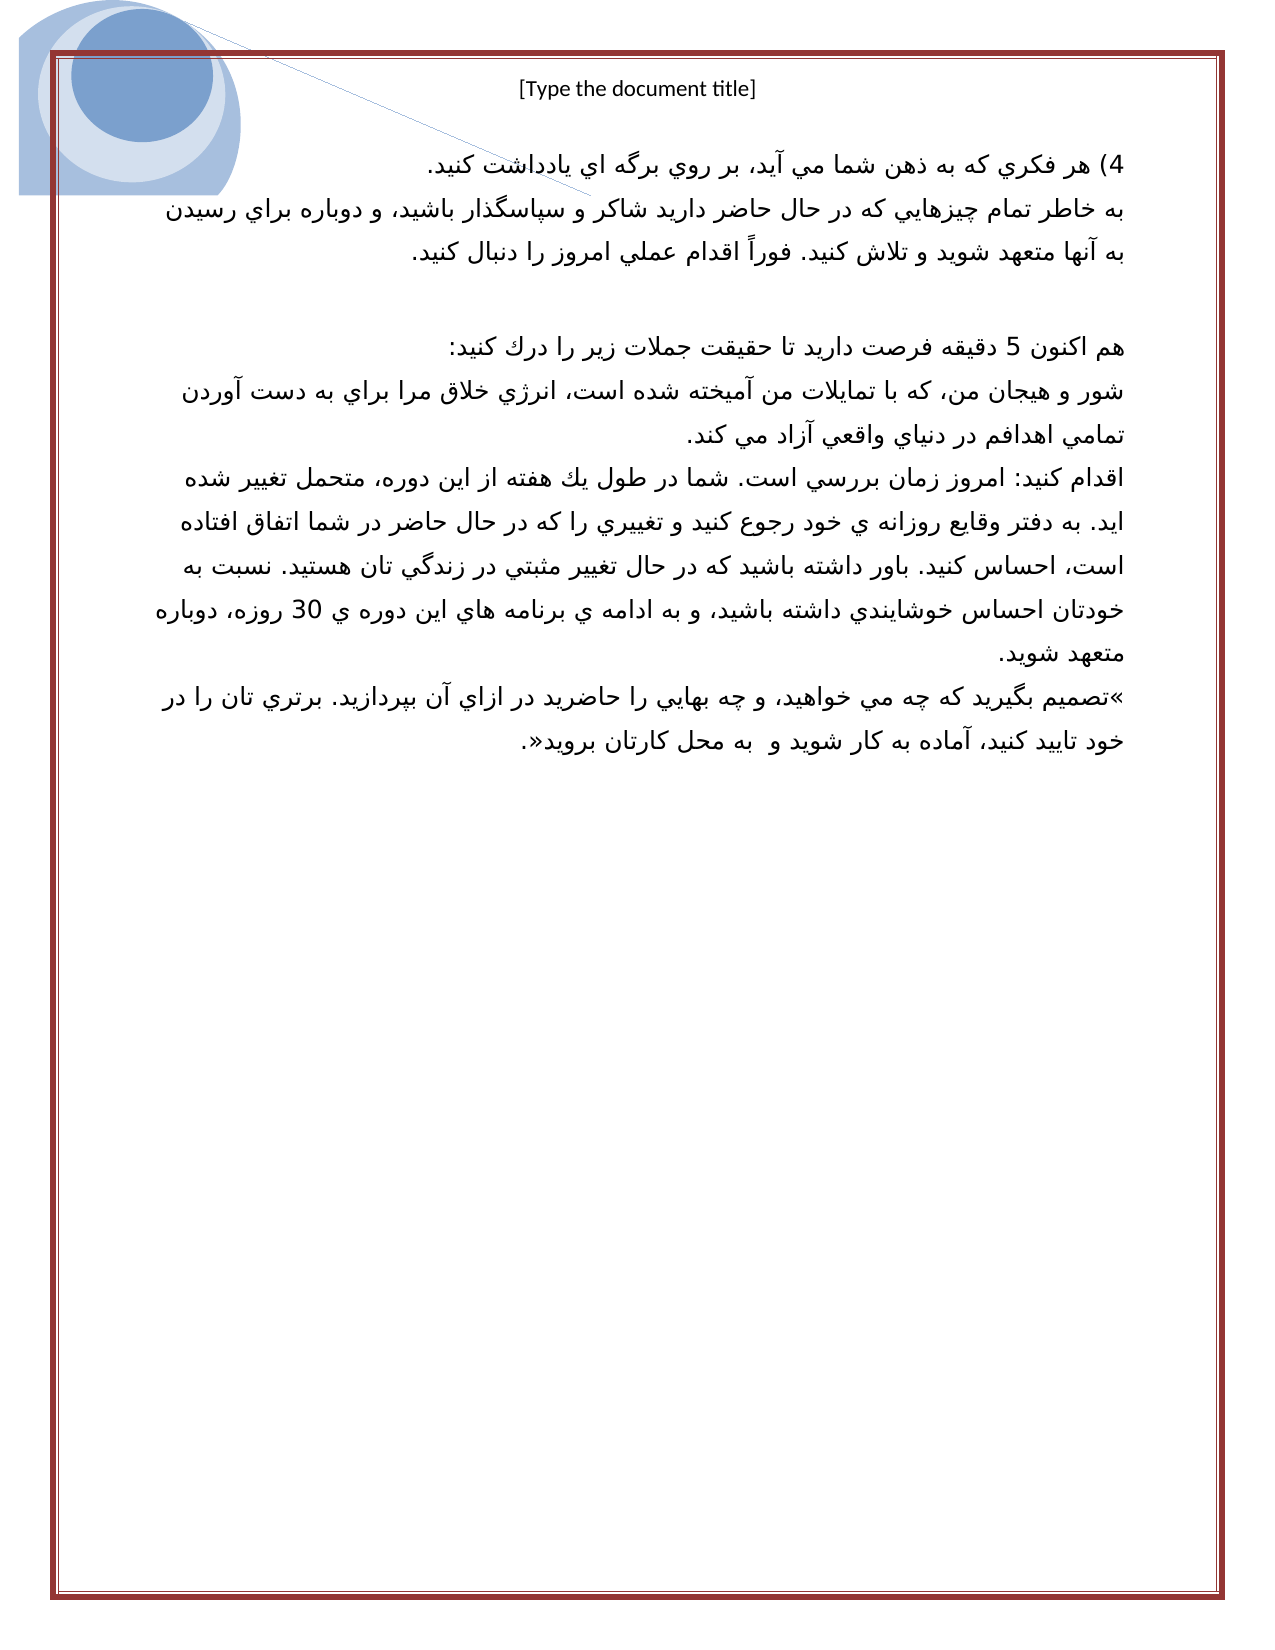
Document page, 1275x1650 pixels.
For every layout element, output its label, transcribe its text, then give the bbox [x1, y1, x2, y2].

text »تصميم بگيريد كه چه مي خواهيد، و چه بهايي را حاضريد در ازاي آن بپردازيد. برتري تان را در خود تاييد كنيد، آماده به كار شويد و به محل كارتان برويد«. [150, 682, 1125, 755]
text به خاطر تمام چيزهايي كه در حال حاضر داريد شاكر و سپاسگذار باشيد، و دوباره براي رسيدن به آنها متعهد شويد و تلاش كنيد. فوراً اقدام عملي امروز را دنبال كنيد. [150, 194, 1125, 267]
text هم اكنون 5 دقيقه فرصت داريد تا حقيقت جملات زير را درك كنيد: [150, 332, 1125, 361]
text شور و هيجان من، كه با تمايلات من آميخته شده است، انرژي خلاق مرا براي به دست آوردن تمامي اهدافم در دنياي واقعي آزاد مي كند. [150, 376, 1125, 449]
text اقدام كنيد: امروز زمان بررسي است. شما در طول يك هفته از اين دوره، متحمل تغيير شده ايد. به دفتر وقايع روزانه ي خود رجوع كنيد و تغييري را كه در حال حاضر در شما اتفاق افتاده است، احساس كنيد. باور داشته باشيد كه در حال تغيير مثبتي در زندگي تان هستيد. نسبت به خودتان احساس خوشايندي داشته باشيد، و به ادامه ي برنامه هاي اين دوره ي 30 روزه، دوباره متعهد شويد. [150, 463, 1125, 668]
text 4) هر فكري كه به ذهن شما مي آيد، بر روي برگه اي يادداشت كنيد. [150, 150, 1125, 179]
